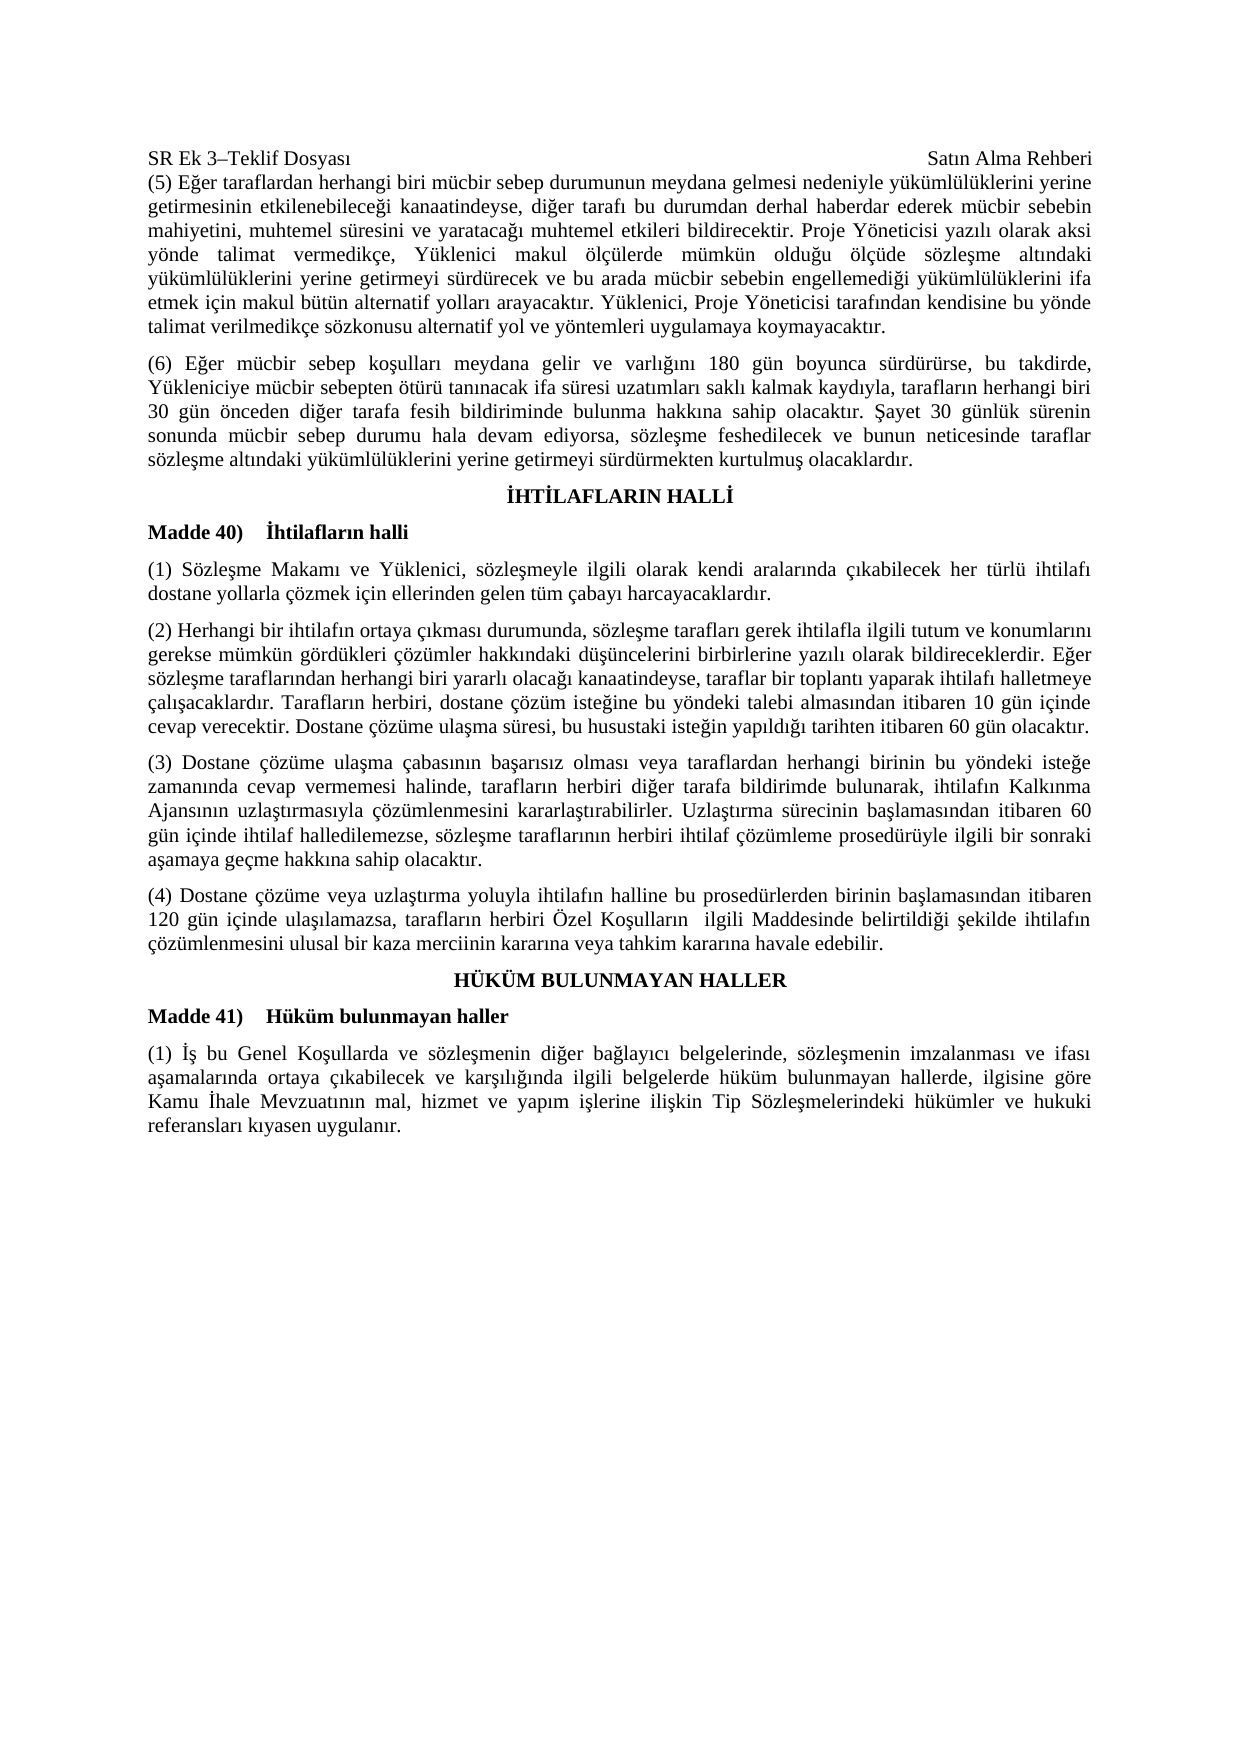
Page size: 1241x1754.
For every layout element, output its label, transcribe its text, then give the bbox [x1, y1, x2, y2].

text (6) Eğer mücbir sebep koşulları meydana gelir ve varlığını 180 gün boyunca sürdürürse, bu takdirde, Yükleniciye mücbir sebepten ötürü tanınacak ifa süresi uzatımları saklı kalmak kaydıyla, tarafların herhangi biri 30 gün önceden diğer tarafa fesih bildiriminde bulunma hakkına sahip olacaktır. Şayet 30 günlük sürenin sonunda mücbir sebep durumu hala devam ediyorsa, sözleşme feshedilecek ve bunun neticesinde taraflar sözleşme altındaki yükümlülüklerini yerine getirmeyi sürdürmekten kurtulmuş olacaklardır. [148, 351, 1093, 471]
text (1) İş bu Genel Koşullarda ve sözleşmenin diğer bağlayıcı belgelerinde, sözleşmenin imzalanması ve ifası aşamalarında ortaya çıkabilecek ve karşılığında ilgili belgelerde hüküm bulunmayan hallerde, ilgisine göre Kamu İhale Mevzuatının mal, hizmet ve yapım işlerine ilişkin Tip Sözleşmelerindeki hükümler ve hukuki referansları kıyasen uygulanır. [148, 1041, 1093, 1137]
text (4) Dostane çözüme veya uzlaştırma yoluyla ihtilafın halline bu prosedürlerden birinin başlamasından itibaren 120 gün içinde ulaşılamazsa, tarafların herbiri Özel Koşulların ilgili Maddesinde belirtildiği şekilde ihtilafın çözümlenmesini ulusal bir kaza merciinin kararına veya tahkim kararına havale edebilir. [148, 883, 1093, 955]
list Hüküm bulunmayan haller [148, 1004, 1093, 1028]
text HÜKÜM BULUNMAYAN HALLER [148, 968, 1093, 992]
text (5) Eğer taraflardan herhangi biri mücbir sebep durumunun meydana gelmesi nedeniyle yükümlülüklerini yerine getirmesinin etkilenebileceği kanaatindeyse, diğer tarafı bu durumdan derhal haberdar ederek mücbir sebebin mahiyetini, muhtemel süresini ve yaratacağı muhtemel etkileri bildirecektir. Proje Yöneticisi yazılı olarak aksi yönde talimat vermedikçe, Yüklenici makul ölçülerde mümkün olduğu ölçüde sözleşme altındaki yükümlülüklerini yerine getirmeyi sürdürecek ve bu arada mücbir sebebin engellemediği yükümlülüklerini ifa etmek için makul bütün alternatif yolları arayacaktır. Yüklenici, Proje Yöneticisi tarafından kendisine bu yönde talimat verilmedikçe sözkonusu alternatif yol ve yöntemleri uygulamaya koymayacaktır. [148, 170, 1093, 338]
text (2) Herhangi bir ihtilafın ortaya çıkması durumunda, sözleşme tarafları gerek ihtilafla ilgili tutum ve konumlarını gerekse mümkün gördükleri çözümler hakkındaki düşüncelerini birbirlerine yazılı olarak bildireceklerdir. Eğer sözleşme taraflarından herhangi biri yararlı olacağı kanaatindeyse, taraflar bir toplantı yaparak ihtilafı halletmeye çalışacaklardır. Tarafların herbiri, dostane çözüm isteğine bu yöndeki talebi almasından itibaren 10 gün içinde cevap verecektir. Dostane çözüme ulaşma süresi, bu husustaki isteğin yapıldığı tarihten itibaren 60 gün olacaktır. [148, 617, 1093, 738]
text (3) Dostane çözüme ulaşma çabasının başarısız olması veya taraflardan herhangi birinin bu yöndeki isteğe zamanında cevap vermemesi halinde, tarafların herbiri diğer tarafa bildirimde bulunarak, ihtilafın Kalkınma Ajansının uzlaştırmasıyla çözümlenmesini kararlaştırabilirler. Uzlaştırma sürecinin başlamasından itibaren 60 gün içinde ihtilaf halledilemezse, sözleşme taraflarının herbiri ihtilaf çözümleme prosedürüyle ilgili bir sonraki aşamaya geçme hakkına sahip olacaktır. [148, 750, 1093, 871]
text İHTİLAFLARIN HALLİ [148, 484, 1093, 508]
text (1) Sözleşme Makamı ve Yüklenici, sözleşmeyle ilgili olarak kendi aralarında çıkabilecek her türlü ihtilafı dostane yollarla çözmek için ellerinden gelen tüm çabayı harcayacaklardır. [148, 557, 1093, 605]
list İhtilafların halli [148, 520, 1093, 544]
